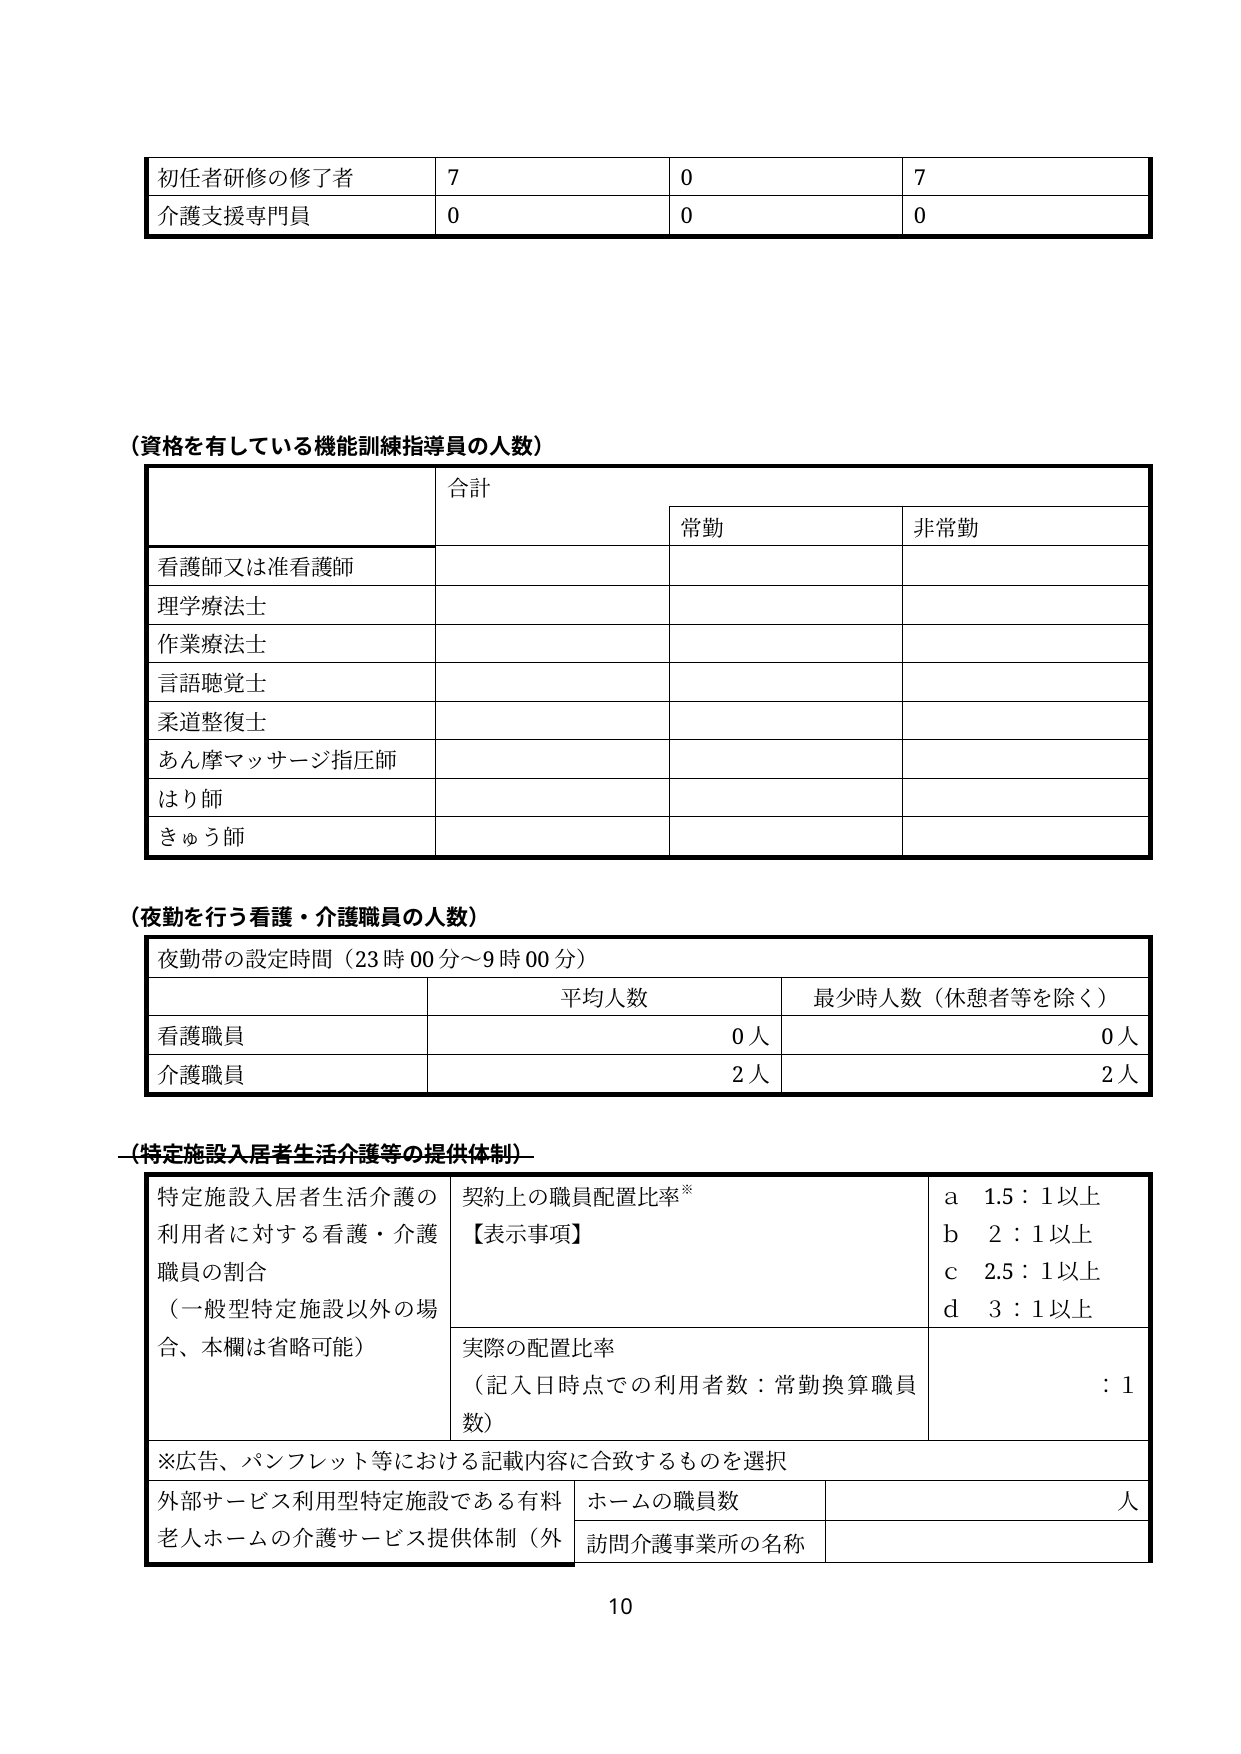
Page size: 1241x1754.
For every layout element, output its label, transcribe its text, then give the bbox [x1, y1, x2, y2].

text （資格を有している機能訓練指導員の人数） [118, 426, 1122, 464]
table_cell 看護師又は准看護師 [149, 548, 435, 585]
table_cell [826, 1521, 1148, 1562]
table_header 合計 [436, 468, 1148, 506]
table_cell [670, 586, 902, 623]
table_cell 非常勤 [903, 507, 1148, 545]
table_cell 2人 [428, 1055, 781, 1092]
table_cell [903, 817, 1148, 855]
table_cell 0 [670, 196, 902, 234]
table_cell [436, 702, 669, 739]
table_cell 外部サービス利用型特定施設である有料老人ホームの介護サービス提供体制（外部サービス利用型特定施設以外の場合、本欄は省略可能） [149, 1481, 574, 1562]
table_header 契約上の職員配置比率※ 【表示事項】 [451, 1177, 928, 1327]
table_cell [670, 702, 902, 739]
table_cell 理学療法士 [149, 586, 435, 623]
table_cell [903, 586, 1148, 623]
table_cell [670, 779, 902, 816]
table_cell はり師 [149, 779, 435, 816]
table_cell [903, 546, 1148, 585]
table_header ａ 1.5：１以上 ｂ ２：１以上 ｃ 2.5：１以上 ｄ ３：１以上 [929, 1177, 1148, 1327]
table_header 夜勤帯の設定時間（23時00分～9時00分） [149, 939, 1148, 977]
table_cell [436, 508, 669, 545]
table_cell [670, 740, 902, 778]
table_cell 0人 [428, 1016, 781, 1054]
table_cell [903, 740, 1148, 778]
table_cell きゅう師 [149, 817, 435, 855]
table_cell 看護職員 [149, 1016, 427, 1054]
table_cell 作業療法士 [149, 625, 435, 662]
table_cell [436, 817, 669, 855]
table_cell 柔道整復士 [149, 702, 435, 739]
table_cell ホームの職員数 [575, 1481, 825, 1520]
table_cell 0人 [782, 1016, 1148, 1054]
table_cell [436, 625, 669, 662]
table_cell 介護職員 [149, 1055, 427, 1092]
table_cell [903, 625, 1148, 662]
table_cell [436, 663, 669, 701]
table_cell [436, 546, 669, 585]
table_cell [436, 779, 669, 816]
table_cell [436, 740, 669, 778]
table_cell 2人 [782, 1055, 1148, 1092]
table_cell 7 [436, 158, 669, 195]
table_cell [903, 702, 1148, 739]
table_cell 0 [436, 196, 669, 234]
table_header 特定施設入居者生活介護の利用者に対する看護・介護職員の割合 （一般型特定施設以外の場合、本欄は省略可能） [149, 1177, 450, 1440]
table_cell 言語聴覚士 [149, 663, 435, 701]
table_cell [903, 663, 1148, 701]
table_cell 0 [903, 196, 1148, 234]
table_cell 初任者研修の修了者 [149, 158, 435, 195]
table_cell 訪問介護事業所の名称 [575, 1521, 825, 1562]
table_cell 介護支援専門員 [149, 196, 435, 234]
table_cell 0 [670, 158, 902, 195]
table_cell 平均人数 [428, 978, 781, 1015]
table_cell あん摩マッサージ指圧師 [149, 740, 435, 778]
table_cell ：１ [929, 1328, 1148, 1440]
table_cell 最少時人数（休憩者等を除く） [782, 978, 1148, 1015]
table_cell [670, 817, 902, 855]
table_cell 7 [903, 158, 1148, 195]
text （夜勤を行う看護・介護職員の人数） [118, 897, 1122, 934]
table_cell [149, 978, 427, 1015]
table_cell [903, 779, 1148, 816]
text （特定施設入居者生活介護等の提供体制） [118, 1134, 1122, 1172]
table_header [149, 468, 435, 545]
table_cell 実際の配置比率 （記入日時点での利用者数：常勤換算職員数） [451, 1328, 928, 1440]
table_cell [436, 586, 669, 623]
table_cell ※広告、パンフレット等における記載内容に合致するものを選択 [149, 1441, 1148, 1480]
table_cell [670, 625, 902, 662]
table_cell [670, 663, 902, 701]
table_cell 人 [826, 1481, 1148, 1520]
table_cell [670, 546, 902, 585]
table_cell 常勤 [670, 507, 902, 545]
